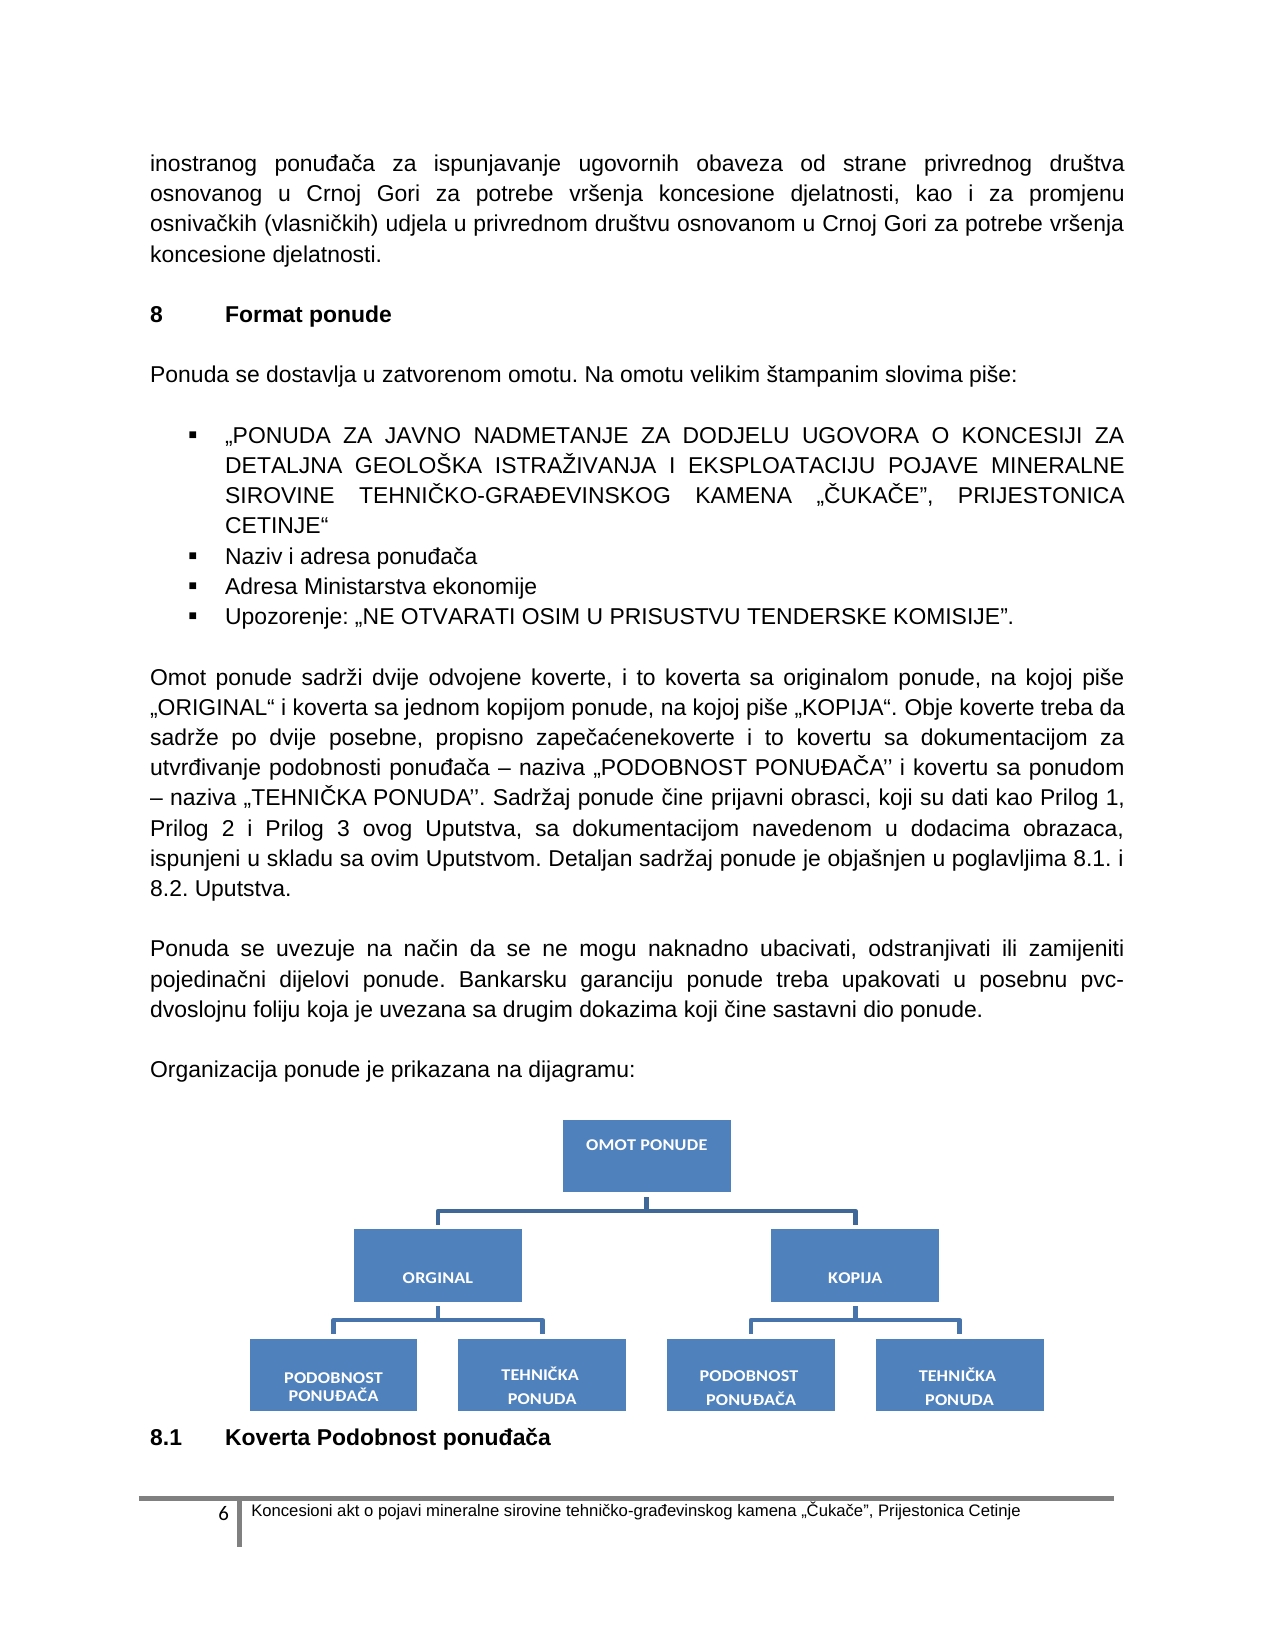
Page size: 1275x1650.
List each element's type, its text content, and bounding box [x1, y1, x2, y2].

list Upozorenje: „NE OTVARATI OSIM U PRISUSTVU TENDERSKE KOMISIJE”. [187, 603, 1125, 629]
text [150, 150, 1125, 267]
text Ponuda se dostavlja u zatvorenom omotu. Na omotu velikim štampanim slovima piše: [150, 361, 1125, 388]
subtitle Format ponude [150, 301, 1125, 327]
text Ponuda se uvezuje na način da se ne mogu naknadno ubacivati, odstranjivati ili zamijeniti pojedinačni dijelovi ponude. Bankarsku garanciju ponude treba upakovati u posebnu pvc-dvoslojnu foliju koja je uvezana sa drugim dokazima koji čine sastavni dio ponude. [150, 935, 1125, 1022]
subtitle Koverta Podobnost ponuđača [150, 1424, 1125, 1450]
list Adresa Ministarstva ekonomije [187, 573, 1125, 599]
text Organizacija ponude je prikazana na dijagramu: [150, 1056, 1125, 1083]
text Omot ponude sadrži dvije odvojene koverte, i to koverta sa originalom ponude, na kojoj piše „ORIGINAL“ i koverta sa jednom kopijom ponude, na kojoj piše „KOPIJA“. Obje koverte treba da sadrže po dvije posebne, propisno zapečaćenekoverte i to kovertu sa dokumentacijom za utvrđivanje podobnosti ponuđača – naziva „PODOBNOST PONUĐAČA’’ i kovertu sa ponudom – naziva „TEHNIČKA PONUDA’’. Sadržaj ponude čine prijavni obrasci, koji su dati kao Prilog 1, Prilog 2 i Prilog 3 ovog Uputstva, sa dokumentacijom navedenom u dodacima obrazaca, ispunjeni u skladu sa ovim Uputstvom. Detaljan sadržaj ponude je objašnjen u poglavljima 8.1. i 8.2. Uputstva. [150, 663, 1125, 901]
list Naziv i adresa ponuđača [187, 543, 1125, 569]
list „PONUDA ZA JAVNO NADMETANJE ZA DODJELU UGOVORA O KONCESIJI ZA DETALJNA GEOLOŠKA ISTRAŽIVANJA I EKSPLOATACIJU POJAVE MINERALNE SIROVINE TEHNIČKO-GRAĐEVINSKOG KAMENA „ČUKAČE”, PRIJESTONICA CETINJE“ [187, 422, 1125, 539]
